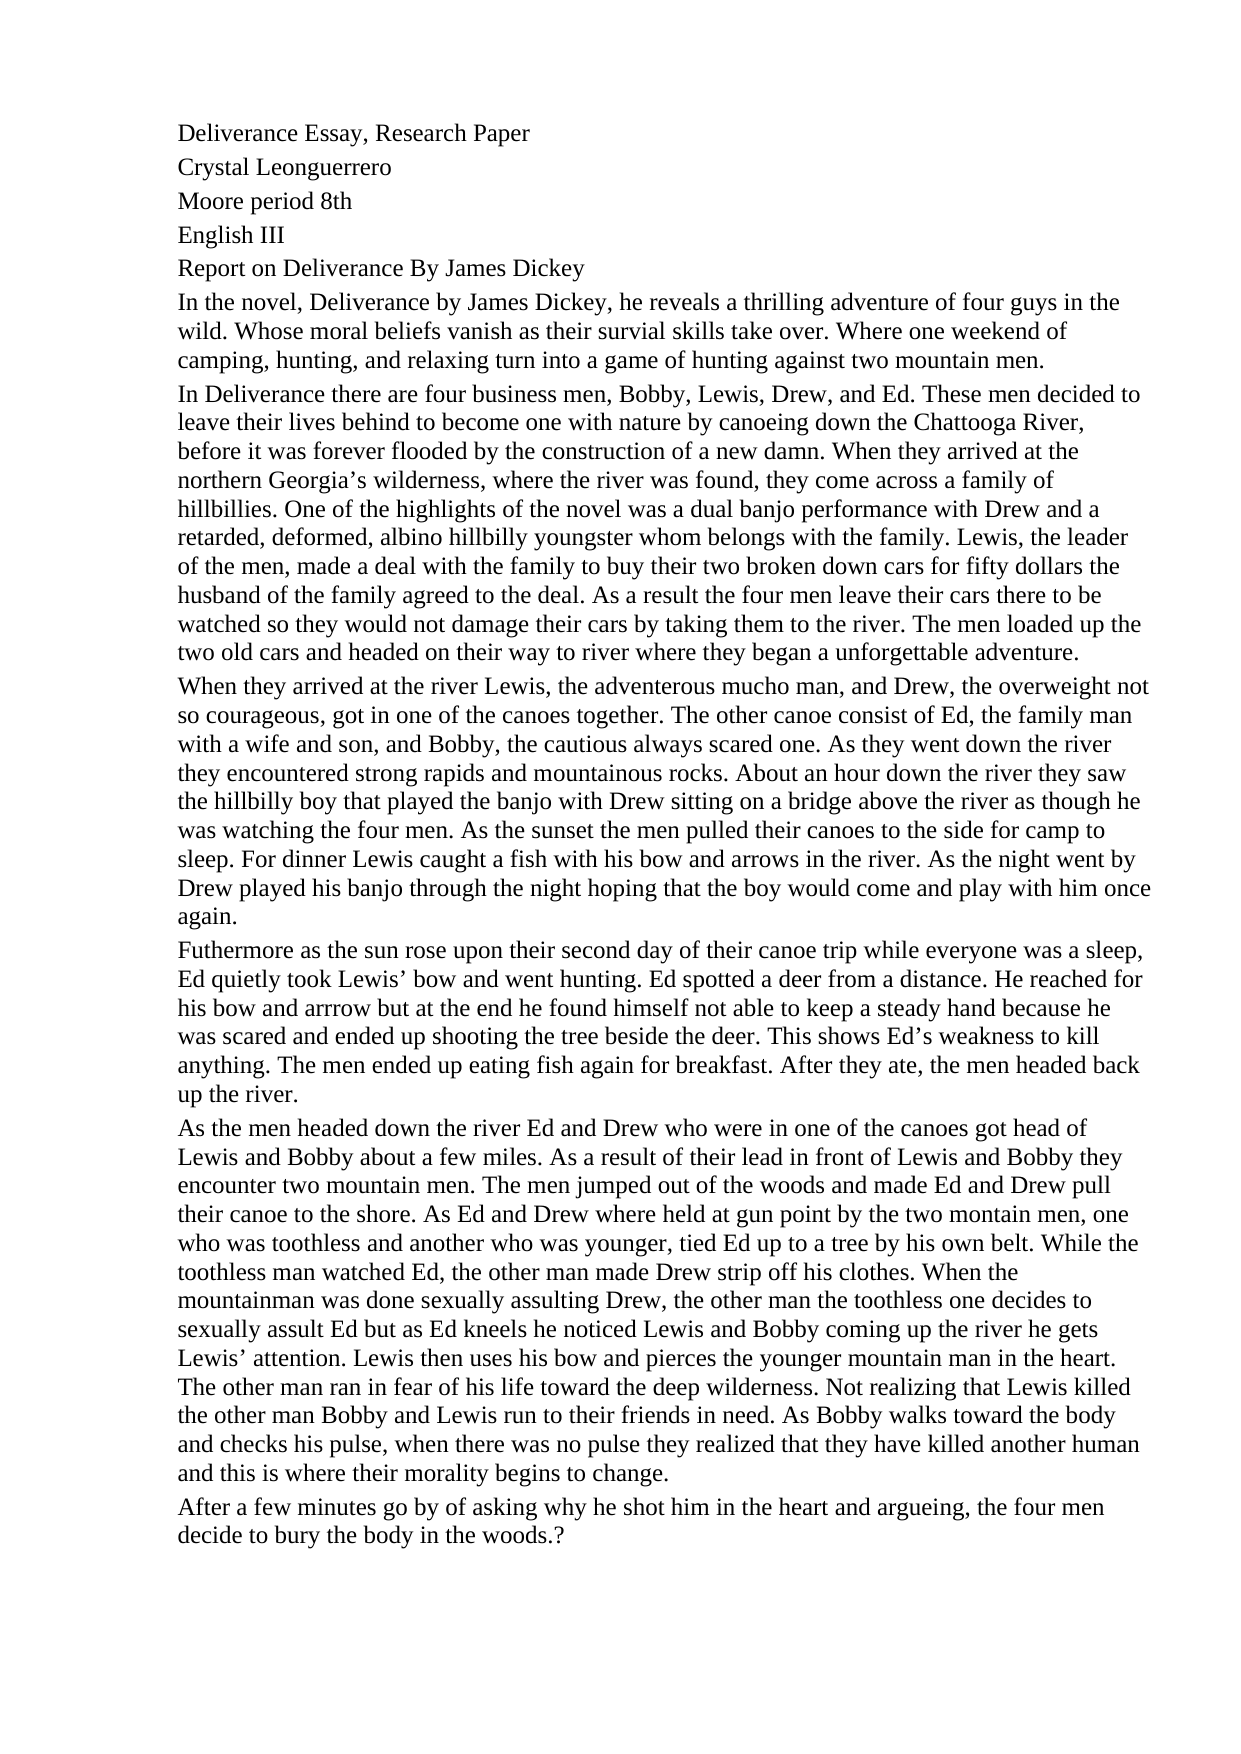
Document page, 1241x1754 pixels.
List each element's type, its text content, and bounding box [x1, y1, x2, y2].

text Moore period 8th [177, 186, 1152, 214]
text Deliverance Essay, Research Paper [177, 118, 1152, 147]
text After a few minutes go by of asking why he shot him in the heart and argueing, the four men decide to bury the body in the woods.? [177, 1492, 1152, 1549]
text Report on Deliverance By James Dickey [177, 253, 1152, 282]
text Crystal Leonguerrero [177, 152, 1152, 181]
text As the men headed down the river Ed and Drew who were in one of the canoes got head of Lewis and Bobby about a few miles. As a result of their lead in front of Lewis and Bobby they encounter two mountain men. The men jumped out of the woods and made Ed and Drew pull their canoe to the shore. As Ed and Drew where held at gun point by the two montain men, one who was toothless and another who was younger, tied Ed up to a tree by his own belt. While the toothless man watched Ed, the other man made Drew strip off his clothes. When the mountainman was done sexually assulting Drew, the other man the toothless one decides to sexually assult Ed but as Ed kneels he noticed Lewis and Bobby coming up the river he gets Lewis’ attention. Lewis then uses his bow and pierces the younger mountain man in the heart. The other man ran in fear of his life toward the deep wilderness. Not realizing that Lewis killed the other man Bobby and Lewis run to their friends in need. As Bobby walks toward the body and checks his pulse, when there was no pulse they realized that they have killed another human and this is where their morality begins to change. [177, 1113, 1152, 1487]
text English III [177, 220, 1152, 248]
text In the novel, Deliverance by James Dickey, he reveals a thrilling adventure of four guys in the wild. Whose moral beliefs vanish as their survial skills take over. Where one weekend of camping, hunting, and relaxing turn into a game of hunting against two mountain men. [177, 287, 1152, 374]
text Futhermore as the sun rose upon their second day of their canoe trip while everyone was a sleep, Ed quietly took Lewis’ bow and went hunting. Ed spotted a deer from a distance. He reached for his bow and arrrow but at the end he found himself not able to keep a steady hand because he was scared and ended up shooting the tree beside the deer. This shows Ed’s weakness to kill anything. The men ended up eating fish again for breakfast. After they ate, the men headed back up the river. [177, 935, 1152, 1108]
text In Deliverance there are four business men, Bobby, Lewis, Drew, and Ed. These men decided to leave their lives behind to become one with nature by canoeing down the Chattooga River, before it was forever flooded by the construction of a new damn. When they arrived at the northern Georgia’s wilderness, where the river was found, they come across a family of hillbillies. One of the highlights of the novel was a dual banjo performance with Drew and a retarded, deformed, albino hillbilly youngster whom belongs with the family. Lewis, the leader of the men, made a deal with the family to buy their two broken down cars for fifty dollars the husband of the family agreed to the deal. As a result the four men leave their cars there to be watched so they would not damage their cars by taking them to the river. The men loaded up the two old cars and headed on their way to river where they began a unforgettable adventure. [177, 379, 1152, 666]
text When they arrived at the river Lewis, the adventerous mucho man, and Drew, the overweight not so courageous, got in one of the canoes together. The other canoe consist of Ed, the family man with a wife and son, and Bobby, the cautious always scared one. As they went down the river they encountered strong rapids and mountainous rocks. About an hour down the river they saw the hillbilly boy that played the banjo with Drew sitting on a bridge above the river as though he was watching the four men. As the sunset the men pulled their canoes to the side for camp to sleep. For dinner Lewis caught a fish with his bow and arrows in the river. As the night went by Drew played his banjo through the night hoping that the boy would come and play with him once again. [177, 671, 1152, 930]
